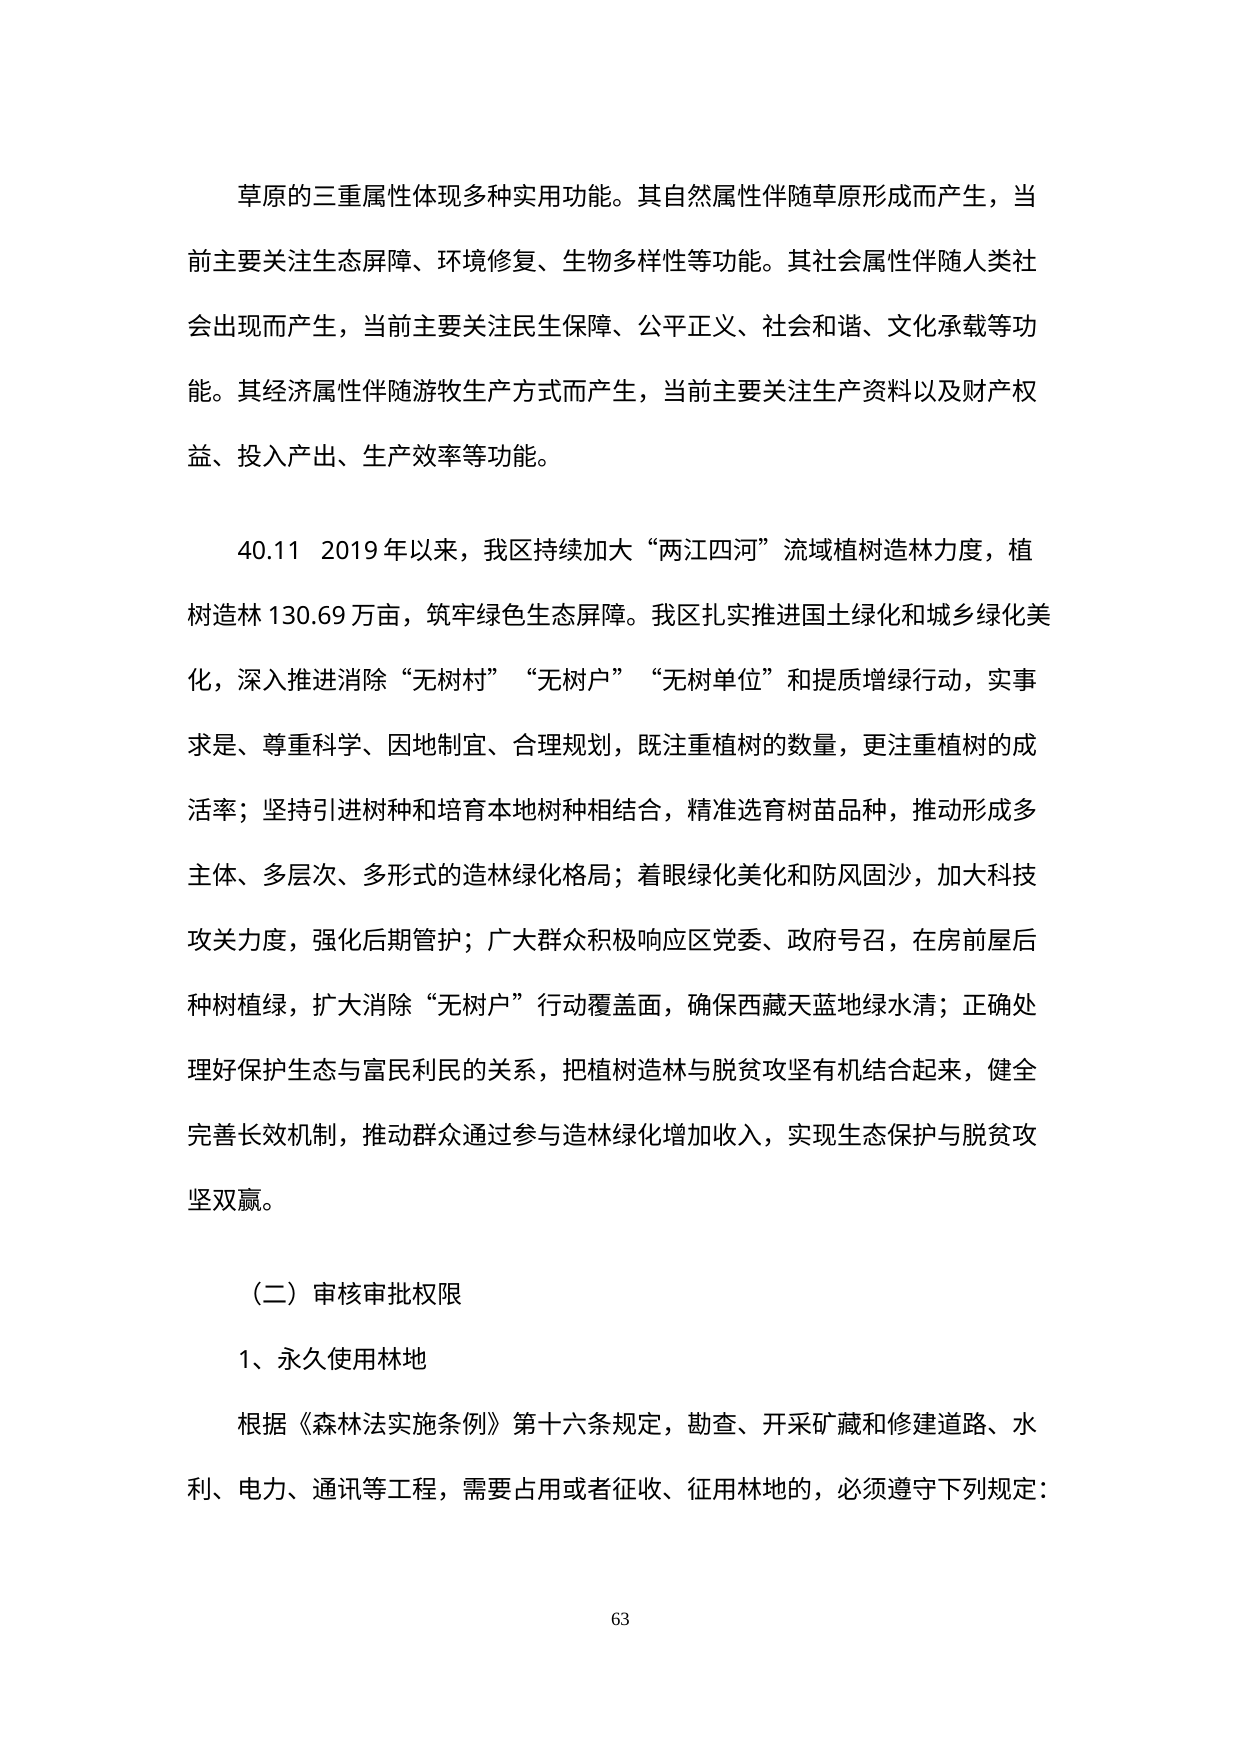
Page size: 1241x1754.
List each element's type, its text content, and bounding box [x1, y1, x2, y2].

text 1、永久使用林地 [187, 1325, 1053, 1390]
text 草原的三重属性体现多种实用功能。其自然属性伴随草原形成而产生，当前主要关注生态屏障、环境修复、生物多样性等功能。其社会属性伴随人类社会出现而产生，当前主要关注民生保障、公平正义、社会和谐、文化承载等功能。其经济属性伴随游牧生产方式而产生，当前主要关注生产资料以及财产权益、投入产出、生产效率等功能。 [187, 162, 1053, 487]
text 根据《森林法实施条例》第十六条规定，勘查、开采矿藏和修建道路、水利、电力、通讯等工程，需要占用或者征收、征用林地的，必须遵守下列规定： [187, 1390, 1053, 1520]
text （二）审核审批权限 [187, 1260, 1053, 1325]
text 40.11 2019年以来，我区持续加大“两江四河”流域植树造林力度，植树造林130.69万亩，筑牢绿色生态屏障。我区扎实推进国土绿化和城乡绿化美化，深入推进消除“无树村”“无树户”“无树单位”和提质增绿行动，实事求是、尊重科学、因地制宜、合理规划，既注重植树的数量，更注重植树的成活率；坚持引进树种和培育本地树种相结合，精准选育树苗品种，推动形成多主体、多层次、多形式的造林绿化格局；着眼绿化美化和防风固沙，加大科技攻关力度，强化后期管护；广大群众积极响应区党委、政府号召，在房前屋后种树植绿，扩大消除“无树户”行动覆盖面，确保西藏天蓝地绿水清；正确处理好保护生态与富民利民的关系，把植树造林与脱贫攻坚有机结合起来，健全完善长效机制，推动群众通过参与造林绿化增加收入，实现生态保护与脱贫攻坚双赢。 [187, 516, 1053, 1231]
